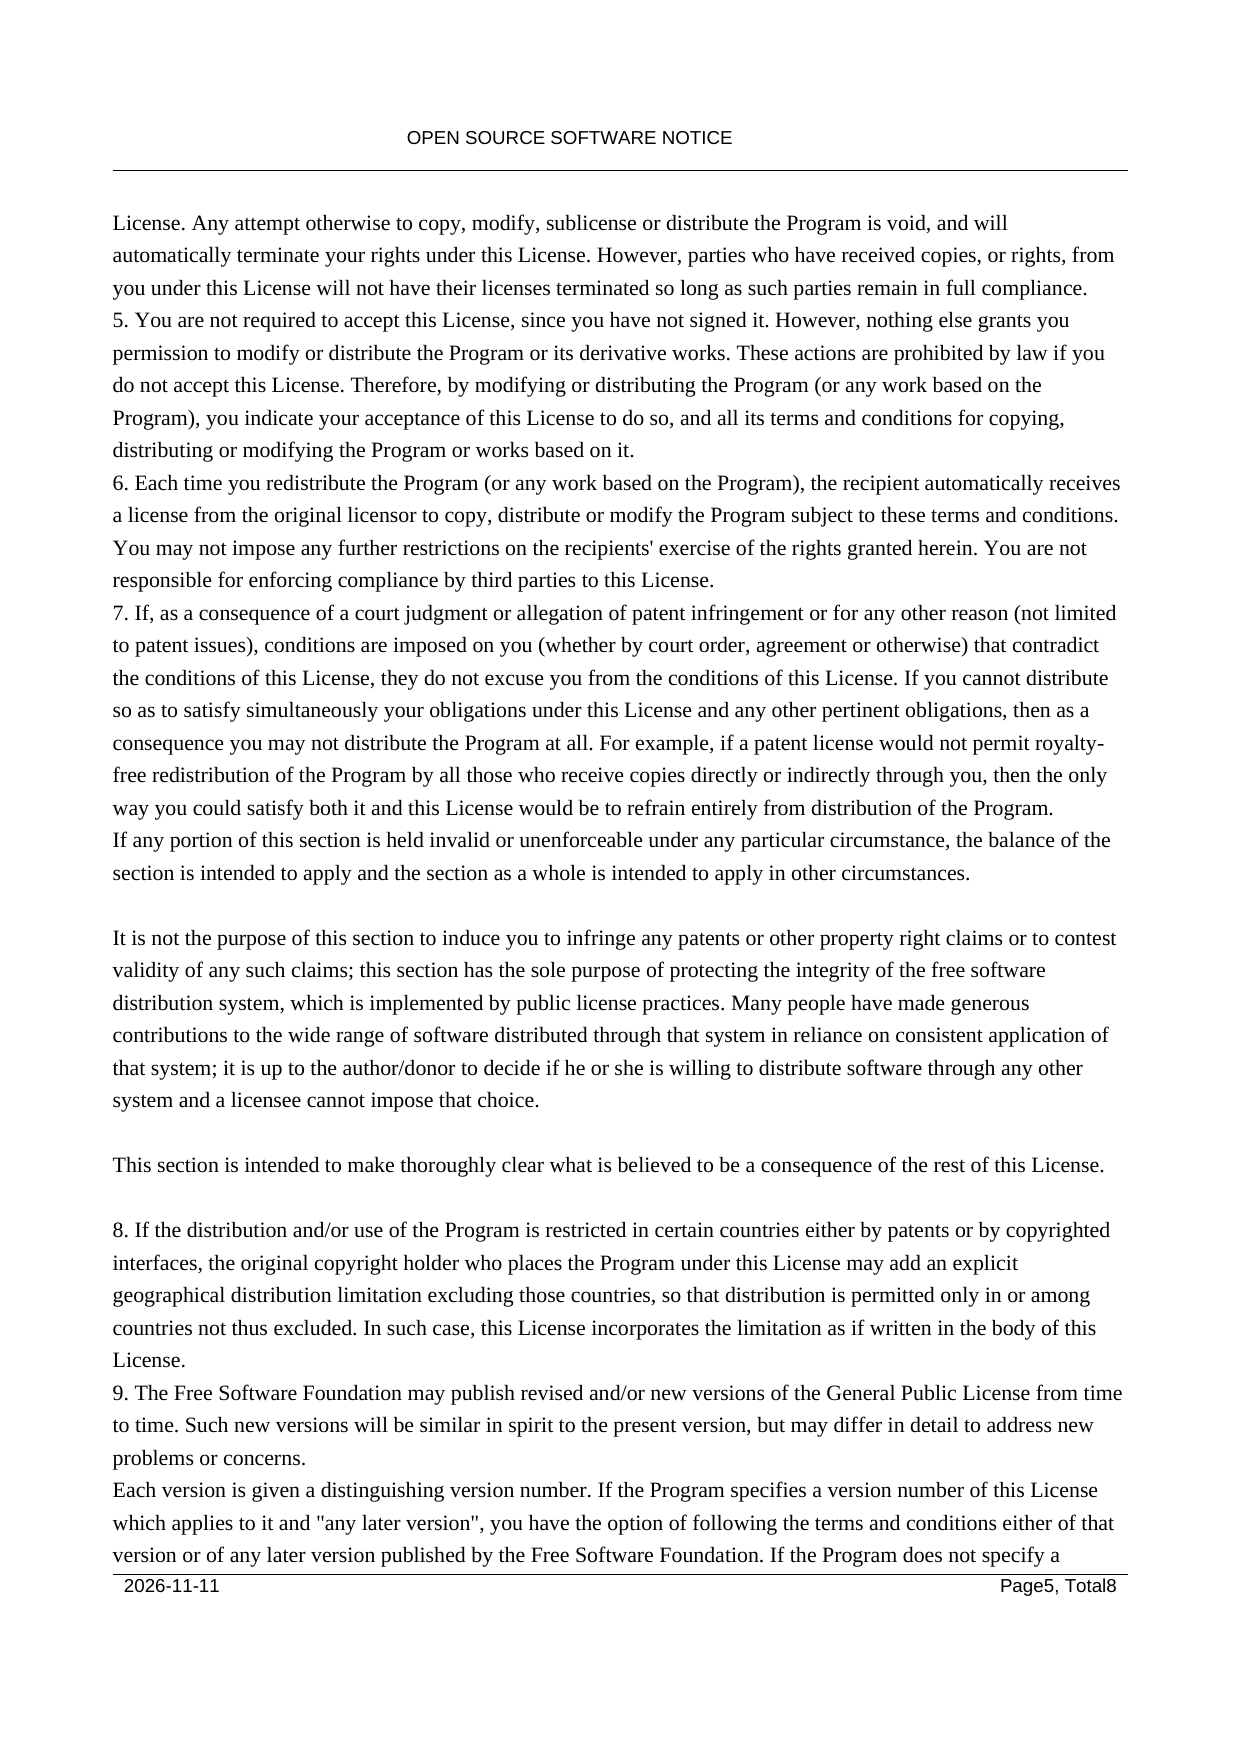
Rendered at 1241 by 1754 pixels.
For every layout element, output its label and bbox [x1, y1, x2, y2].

text [112, 206, 1128, 1571]
